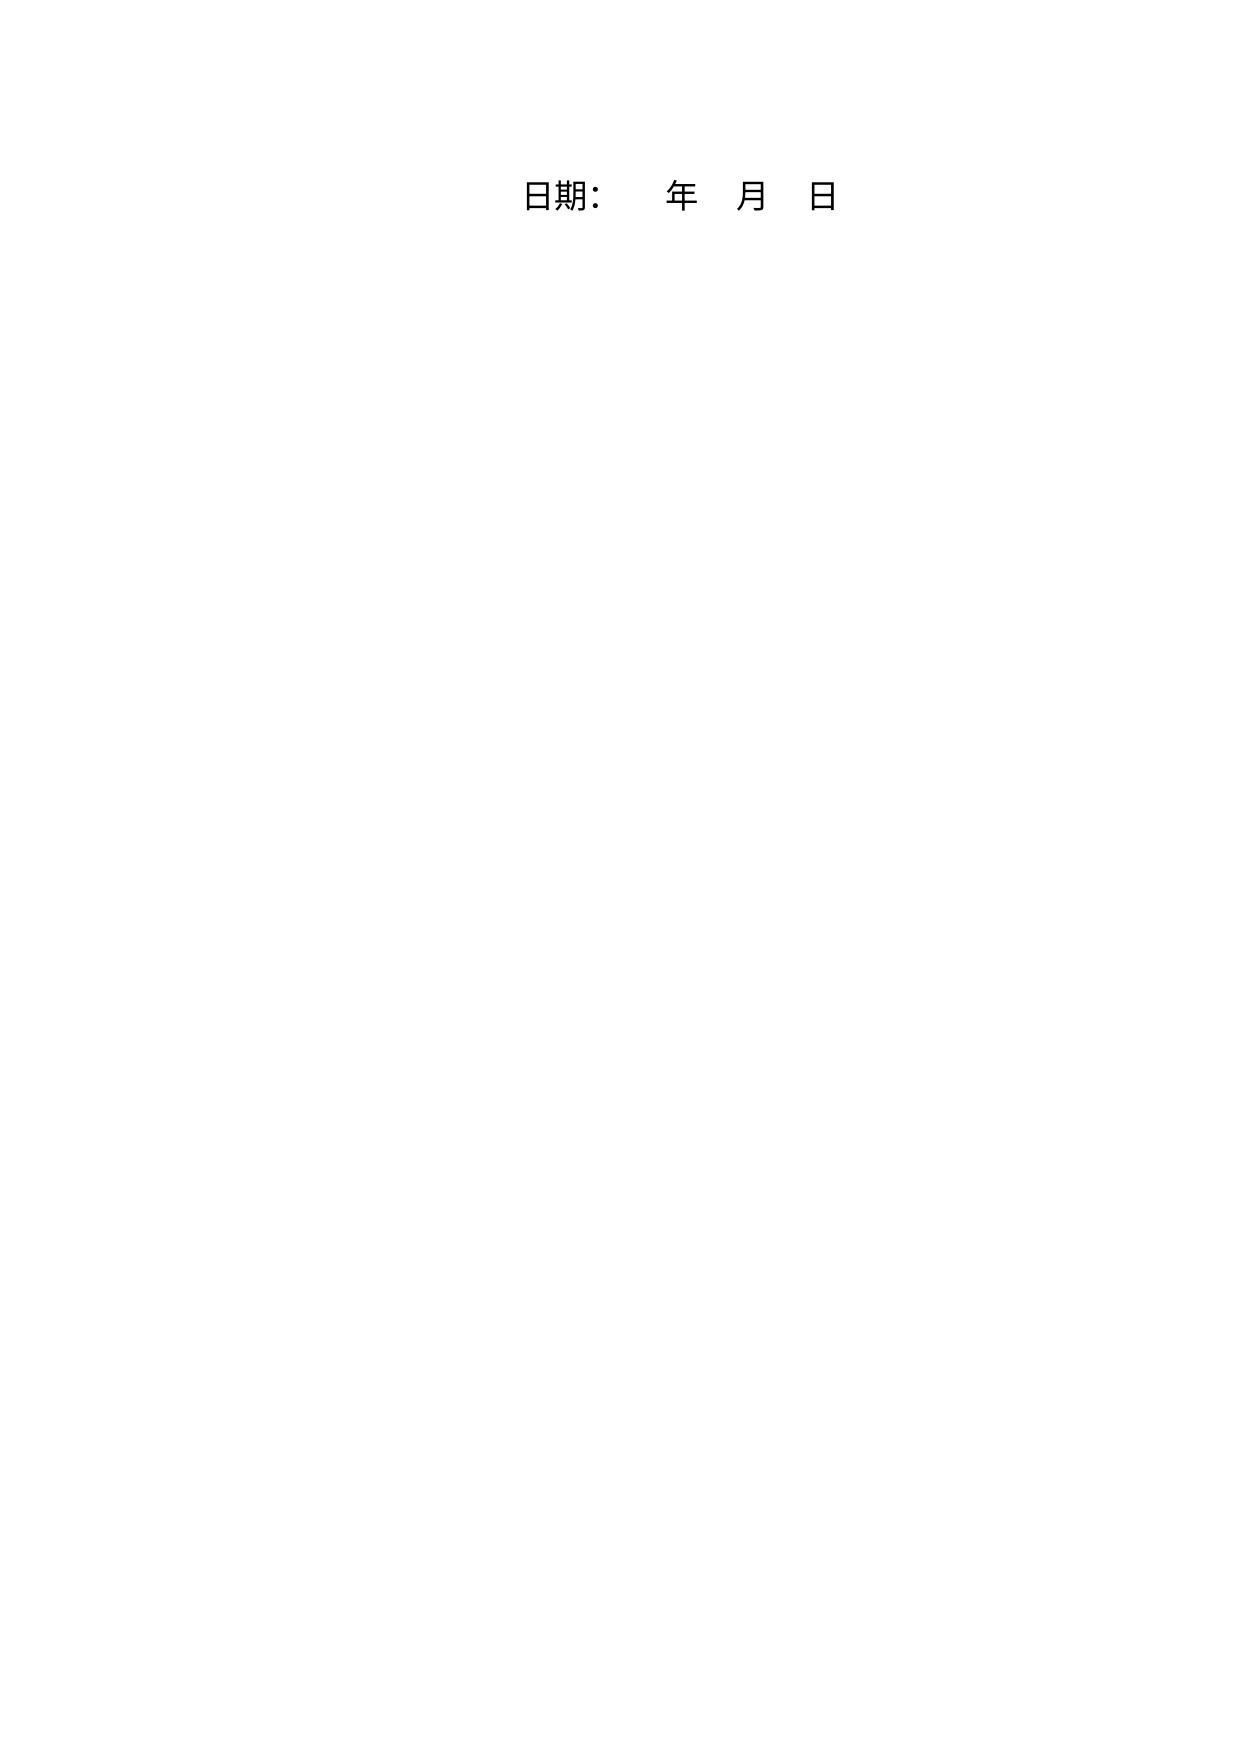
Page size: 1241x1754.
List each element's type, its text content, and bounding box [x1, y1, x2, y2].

text 日期： 年 月 日 [187, 162, 1053, 227]
